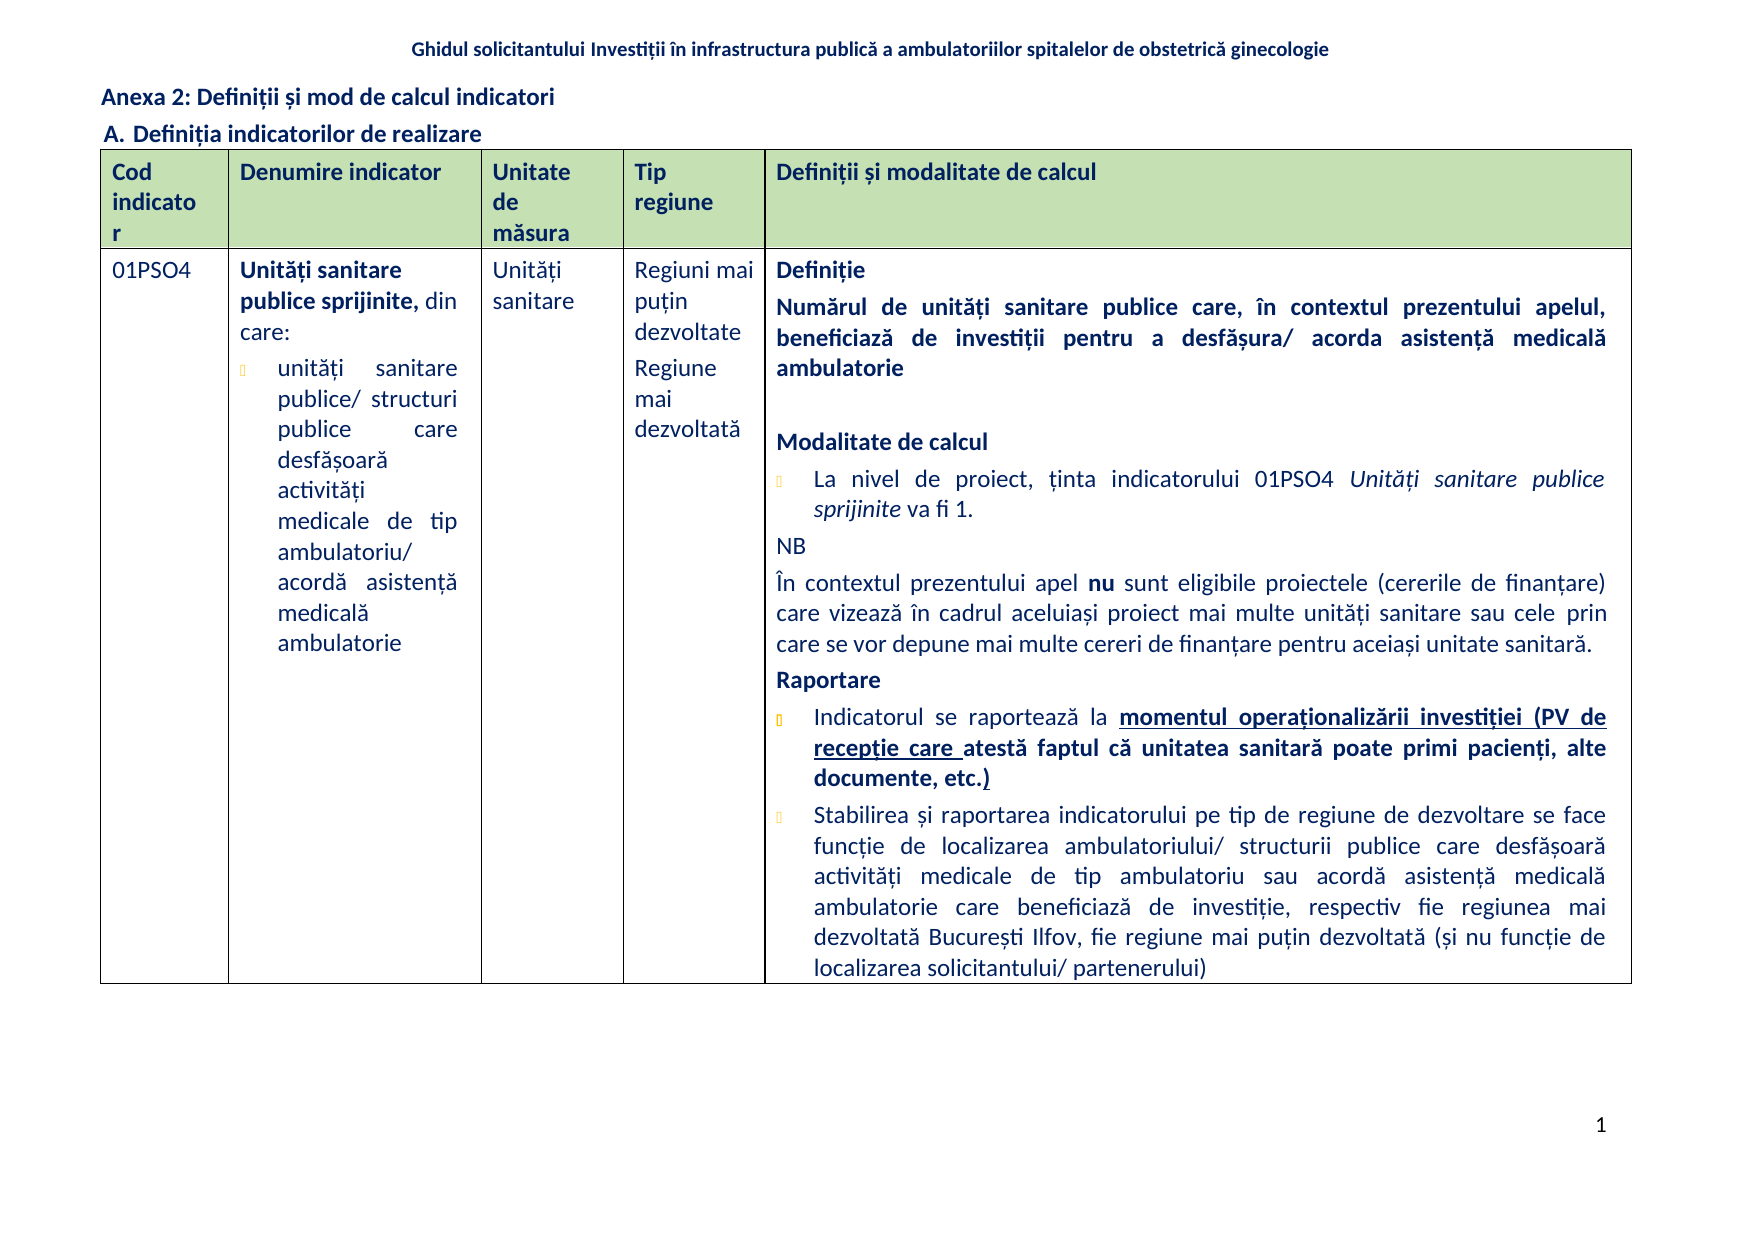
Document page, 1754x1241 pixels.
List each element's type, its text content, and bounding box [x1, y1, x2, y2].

table_cell Regiuni mai puțin dezvoltate Regiune mai dezvoltată [624, 249, 764, 982]
table_cell 01PSO4 [101, 249, 228, 982]
table_cell Definiție Numărul de unități sanitare publice care, în contextul prezentului apelul, beneficiază de investiții pentru a desfășura/ acorda asistență medicală ambulatorie Modalitate de calcul La nivel de proiect, ținta indicatorului 01PSO4 Unități sanitare publice sprijinite va fi 1. NB În contextul prezentului apel nu sunt eligibile proiectele (cererile de finanțare) care vizează în cadrul aceluiași proiect mai multe unități sanitare sau cele prin care se vor depune mai multe cereri de finanțare pentru aceiași unitate sanitară. Raportare Indicatorul se raportează la momentul operaționalizării investiției (PV de recepție care atestă faptul că unitatea sanitară poate primi pacienți, alte documente, etc.) Stabilirea și raportarea indicatorului pe tip de regiune de dezvoltare se face funcție de localizarea ambulatoriului/ structurii publice care desfășoară activități medicale de tip ambulatoriu sau acordă asistență medicală ambulatorie care beneficiază de investiție, respectiv fie regiunea mai dezvoltată București Ilfov, fie regiune mai puțin dezvoltată (și nu funcție de localizarea solicitantului/ partenerului) [766, 249, 1631, 982]
table_header Definiții și modalitate de calcul [766, 150, 1631, 247]
list Definiția indicatorilor de realizare [103, 118, 1606, 148]
text Anexa 2: Definiții și mod de calcul indicatori [82, 81, 1606, 112]
table_header Cod indicator [101, 150, 228, 247]
table_header Denumire indicator [229, 150, 481, 247]
table_cell Unități sanitare [482, 249, 623, 982]
table_header Tip regiune [624, 150, 764, 247]
table_cell Unități sanitare publice sprijinite, din care: unități sanitare publice/ structuri publice care desfășoară activități medicale de tip ambulatoriu/ acordă asistență medicală ambulatorie [229, 249, 481, 982]
table_header Unitate de măsura [482, 150, 623, 247]
